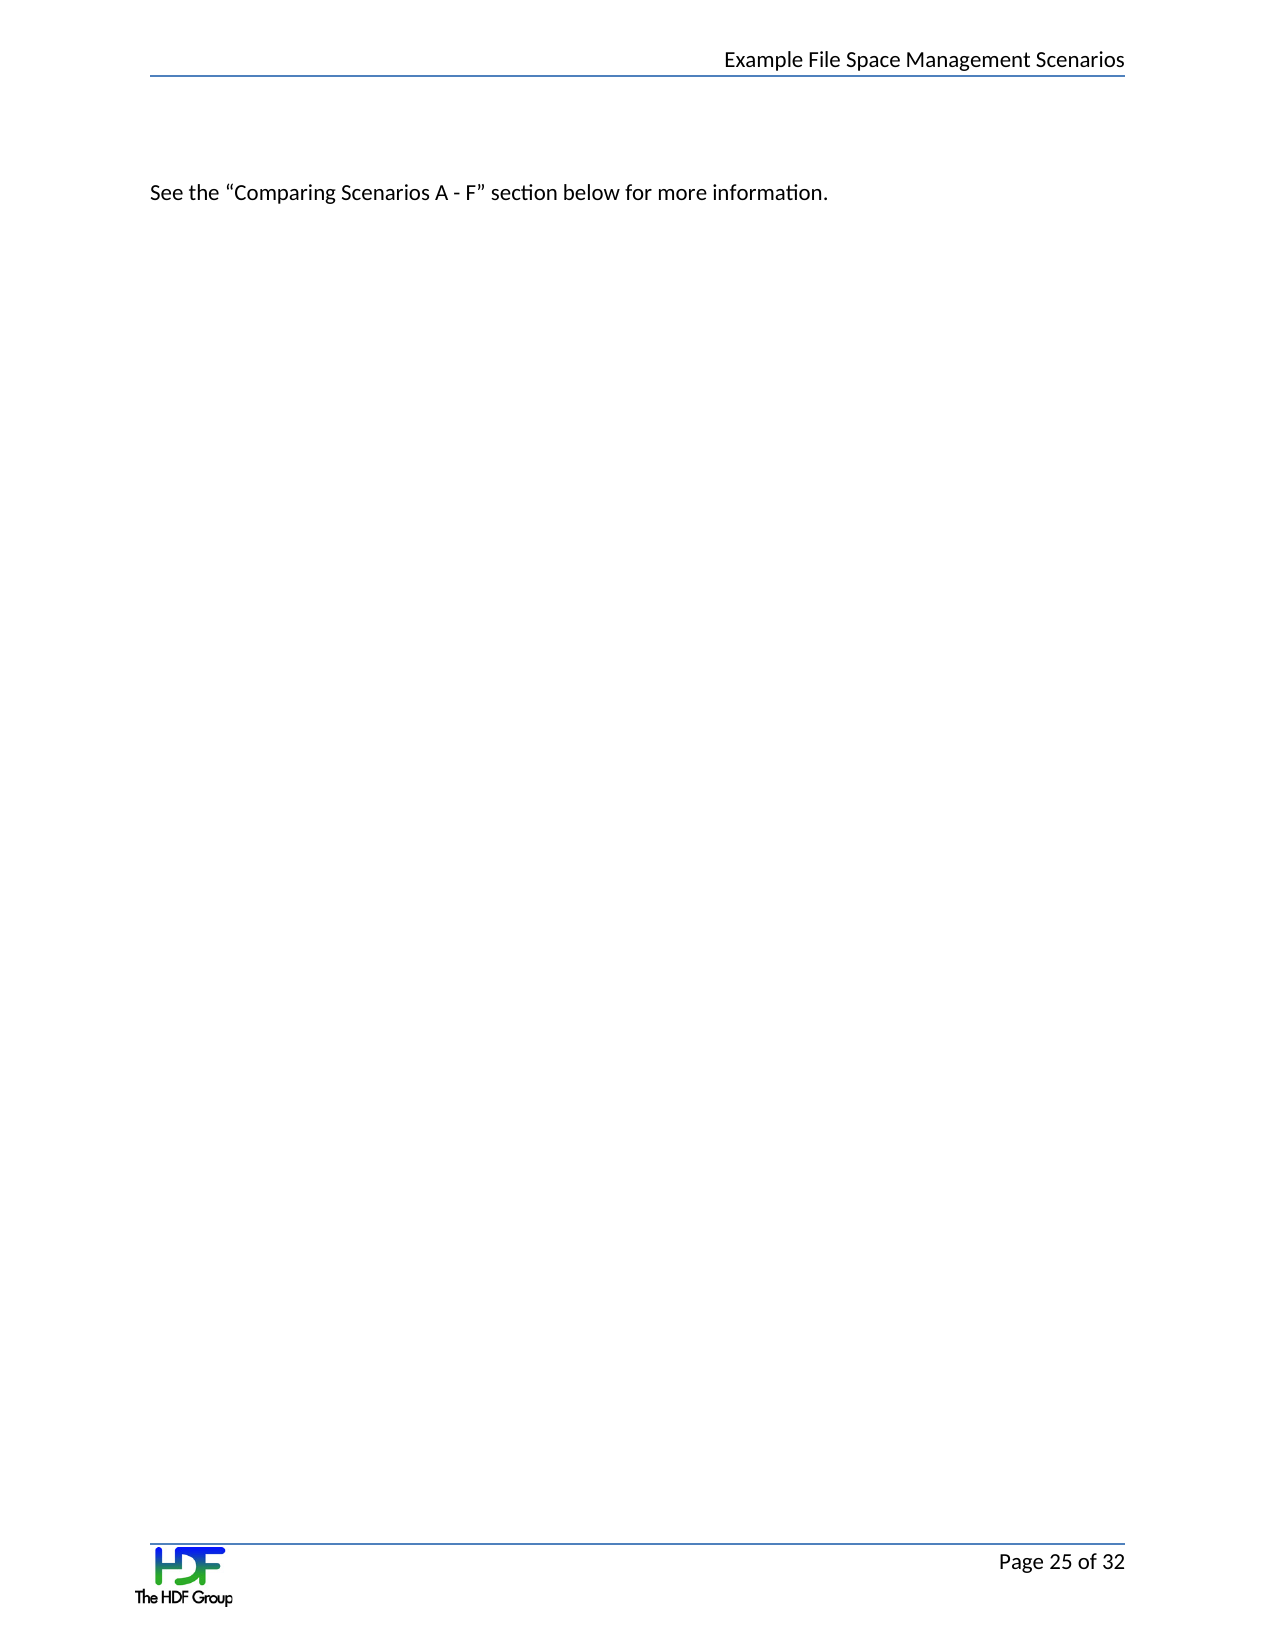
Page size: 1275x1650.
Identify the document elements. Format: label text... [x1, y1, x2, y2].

text See the “Comparing Scenarios A - F” section below for more information. [150, 178, 1125, 206]
picture [135, 1547, 233, 1607]
